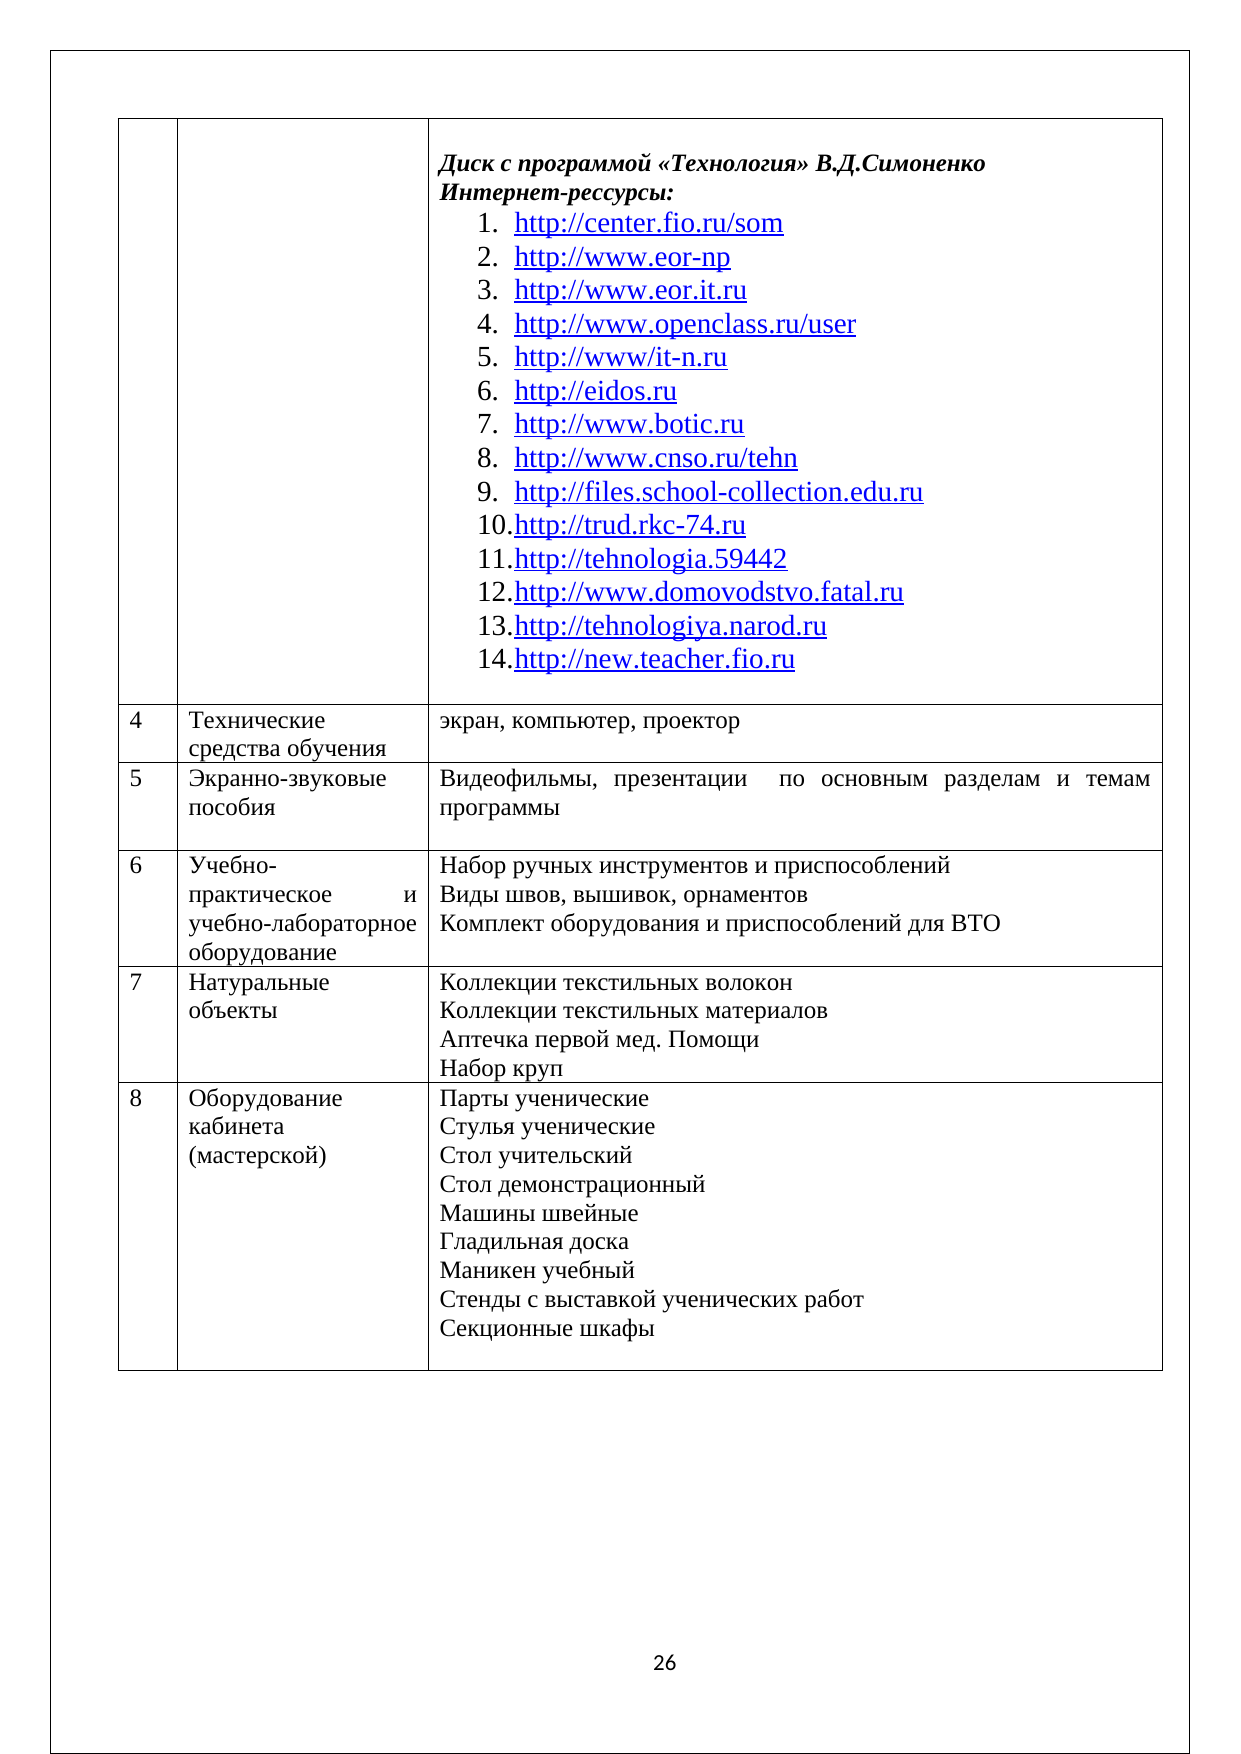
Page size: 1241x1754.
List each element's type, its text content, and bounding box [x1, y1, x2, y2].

table_cell Технические средства обучения [178, 705, 428, 762]
table_cell Парты ученические Стулья ученические Стол учительский Стол демонстрационный Машины швейные Гладильная доска Маникен учебный Стенды с выставкой ученических работ Секционные шкафы [429, 1083, 1162, 1370]
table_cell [429, 119, 1162, 704]
table_cell Оборудование кабинета (мастерской) [178, 1083, 428, 1370]
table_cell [178, 119, 428, 704]
table_cell Экранно-звуковые пособия [178, 763, 428, 849]
table_cell Видеофильмы, презентации по основным разделам и темам программы [429, 763, 1162, 849]
table_cell экран, компьютер, проектор [429, 705, 1162, 762]
table_cell Коллекции текстильных волокон Коллекции текстильных материалов Аптечка первой мед. Помощи Набор круп [429, 967, 1162, 1082]
table_cell 3 [119, 119, 177, 704]
table_cell 4 [119, 705, 177, 762]
table_cell Натуральные объекты [178, 967, 428, 1082]
table_cell Набор ручных инструментов и приспособлений Виды швов, вышивок, орнаментов Комплект оборудования и приспособлений для ВТО [429, 851, 1162, 966]
table_cell 7 [119, 967, 177, 1082]
table_cell 8 [119, 1083, 177, 1370]
table_cell 5 [119, 763, 177, 849]
table_cell 6 [119, 851, 177, 966]
table_cell Учебно-практическое и учебно-лабораторное оборудование [178, 851, 428, 966]
